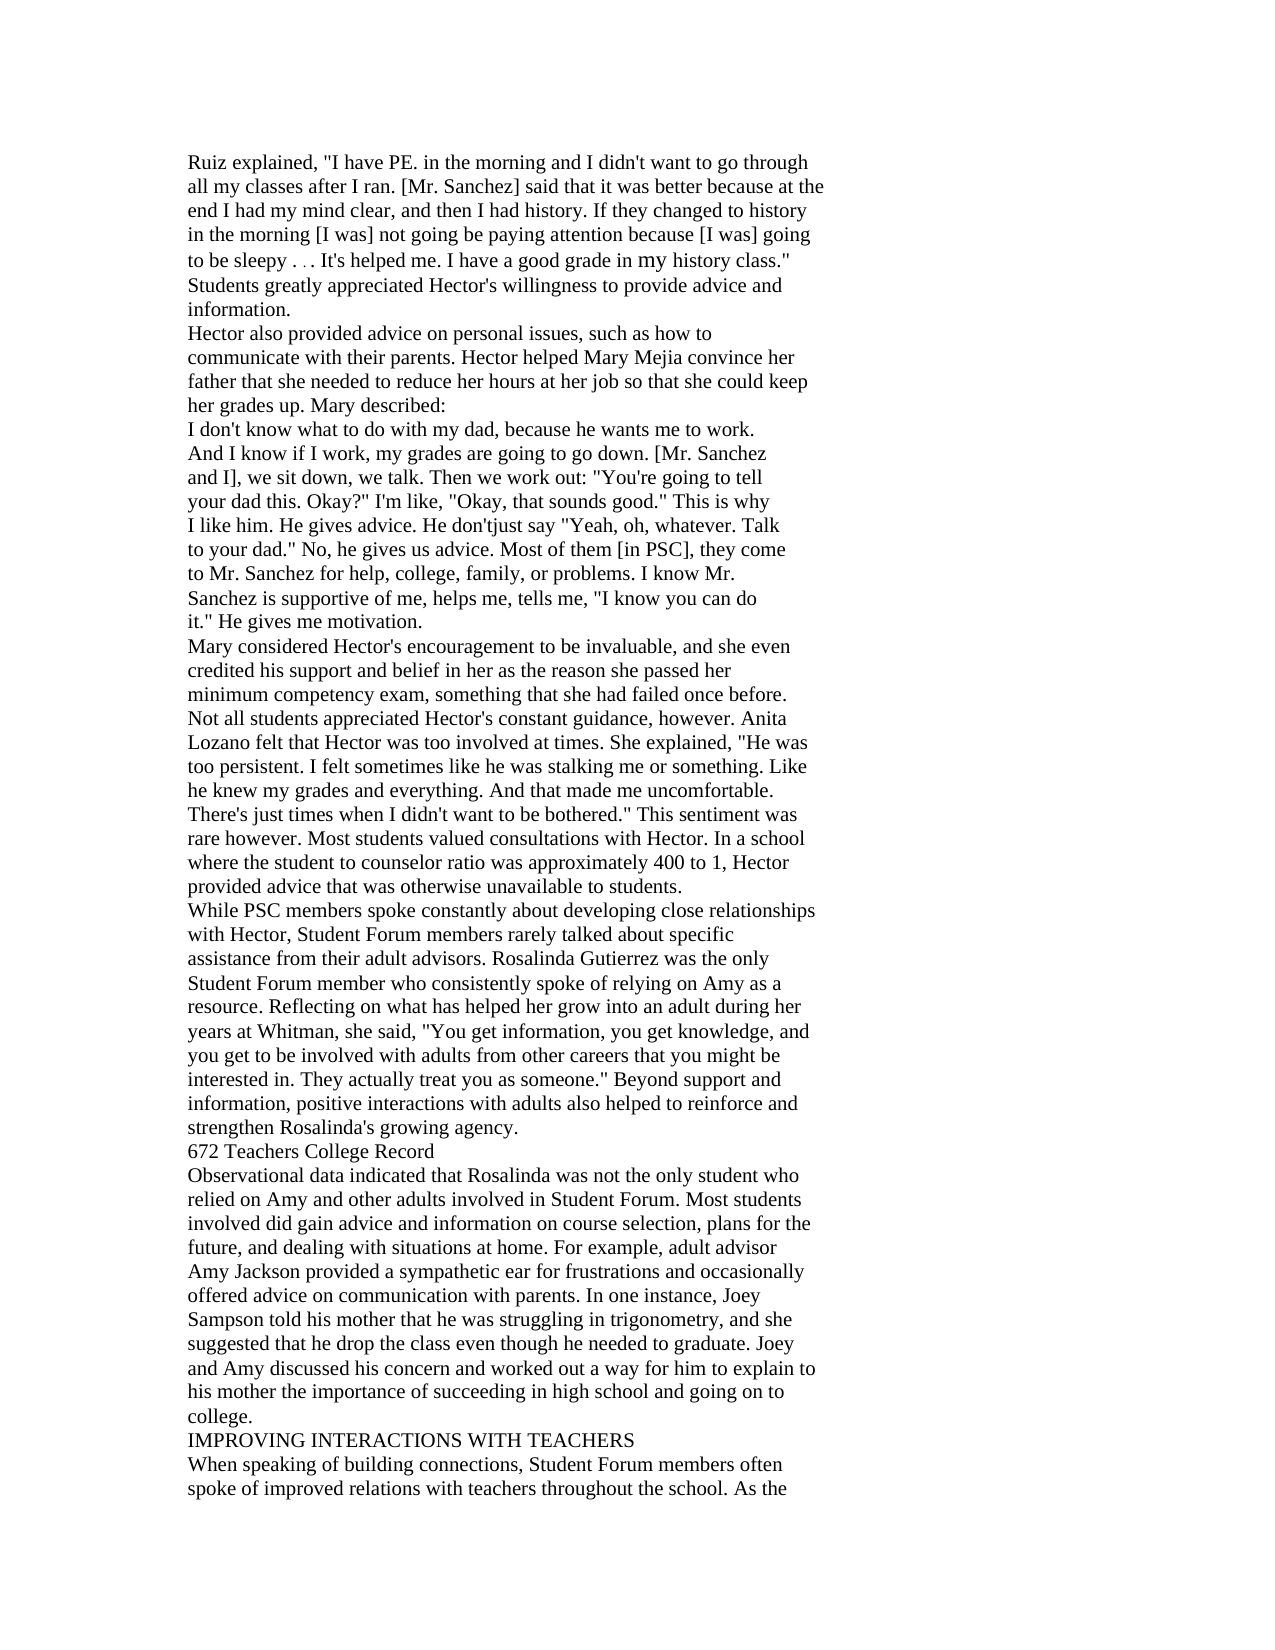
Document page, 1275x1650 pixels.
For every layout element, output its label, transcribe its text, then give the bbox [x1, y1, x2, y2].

text college. [187, 1403, 1087, 1428]
text While PSC members spoke constantly about developing close relationships [187, 898, 1087, 922]
text Not all students appreciated Hector's constant guidance, however. Anita [187, 706, 1087, 730]
text Observational data indicated that Rosalinda was not the only student who [187, 1163, 1087, 1187]
text offered advice on communication with parents. In one instance, Joey [187, 1283, 1087, 1307]
text information, positive interactions with adults also helped to reinforce and [187, 1091, 1087, 1115]
text in the morning [I was] not going be paying attention because [I was] going [187, 222, 1087, 246]
text I like him. He gives advice. He don'tjust say "Yeah, oh, whatever. Talk [187, 513, 1087, 537]
text 672 Teachers College Record [187, 1139, 1087, 1163]
text Mary considered Hector's encouragement to be invaluable, and she even [187, 633, 1087, 658]
text her grades up. Mary described: [187, 393, 1087, 417]
text suggested that he drop the class even though he needed to graduate. Joey [187, 1331, 1087, 1355]
text end I had my mind clear, and then I had history. If they changed to history [187, 198, 1087, 222]
text involved did gain advice and information on course selection, plans for the [187, 1211, 1087, 1235]
text where the student to counselor ratio was approximately 400 to 1, Hector [187, 850, 1087, 874]
text years at Whitman, she said, "You get information, you get knowledge, and [187, 1018, 1087, 1043]
text and I], we sit down, we talk. Then we work out: "You're going to tell [187, 465, 1087, 489]
text Student Forum member who consistently spoke of relying on Amy as a [187, 970, 1087, 994]
text assistance from their adult advisors. Rosalinda Gutierrez was the only [187, 946, 1087, 970]
text it." He gives me motivation. [187, 609, 1087, 633]
text he knew my grades and everything. And that made me uncomfortable. [187, 778, 1087, 802]
text you get to be involved with adults from other careers that you might be [187, 1043, 1087, 1067]
text relied on Amy and other adults involved in Student Forum. Most students [187, 1187, 1087, 1211]
text all my classes after I ran. [Mr. Sanchez] said that it was better because at the [187, 174, 1087, 198]
text with Hector, Student Forum members rarely talked about specific [187, 922, 1087, 946]
text interested in. They actually treat you as someone." Beyond support and [187, 1067, 1087, 1091]
text When speaking of building connections, Student Forum members often [187, 1452, 1087, 1476]
text credited his support and belief in her as the reason she passed her [187, 658, 1087, 682]
text to be sleepy . . . It's helped me. I have a good grade in my history class." [187, 246, 1087, 273]
text Ruiz explained, "I have PE. in the morning and I didn't want to go through [187, 150, 1087, 174]
text minimum competency exam, something that she had failed once before. [187, 682, 1087, 706]
text and Amy discussed his concern and worked out a way for him to explain to [187, 1355, 1087, 1379]
text information. [187, 297, 1087, 321]
text his mother the importance of succeeding in high school and going on to [187, 1379, 1087, 1403]
text father that she needed to reduce her hours at her job so that she could keep [187, 369, 1087, 393]
text strengthen Rosalinda's growing agency. [187, 1115, 1087, 1139]
text IMPROVING INTERACTIONS WITH TEACHERS [187, 1428, 1087, 1452]
text Lozano felt that Hector was too involved at times. She explained, "He was [187, 730, 1087, 754]
text Hector also provided advice on personal issues, such as how to [187, 321, 1087, 345]
text There's just times when I didn't want to be bothered." This sentiment was [187, 802, 1087, 826]
text Sanchez is supportive of me, helps me, tells me, "I know you can do [187, 585, 1087, 609]
text too persistent. I felt sometimes like he was stalking me or something. Like [187, 754, 1087, 778]
text resource. Reflecting on what has helped her grow into an adult during her [187, 994, 1087, 1018]
text rare however. Most students valued consultations with Hector. In a school [187, 826, 1087, 850]
text communicate with their parents. Hector helped Mary Mejia convince her [187, 345, 1087, 369]
text Students greatly appreciated Hector's willingness to provide advice and [187, 273, 1087, 297]
text to Mr. Sanchez for help, college, family, or problems. I know Mr. [187, 561, 1087, 585]
text Sampson told his mother that he was struggling in trigonometry, and she [187, 1307, 1087, 1331]
text future, and dealing with situations at home. For example, adult advisor [187, 1235, 1087, 1259]
text Amy Jackson provided a sympathetic ear for frustrations and occasionally [187, 1259, 1087, 1283]
text spoke of improved relations with teachers throughout the school. As the [187, 1476, 1087, 1500]
text I don't know what to do with my dad, because he wants me to work. [187, 417, 1087, 441]
text your dad this. Okay?" I'm like, "Okay, that sounds good." This is why [187, 489, 1087, 513]
text provided advice that was otherwise unavailable to students. [187, 874, 1087, 898]
text to your dad." No, he gives us advice. Most of them [in PSC], they come [187, 537, 1087, 561]
text And I know if I work, my grades are going to go down. [Mr. Sanchez [187, 441, 1087, 465]
